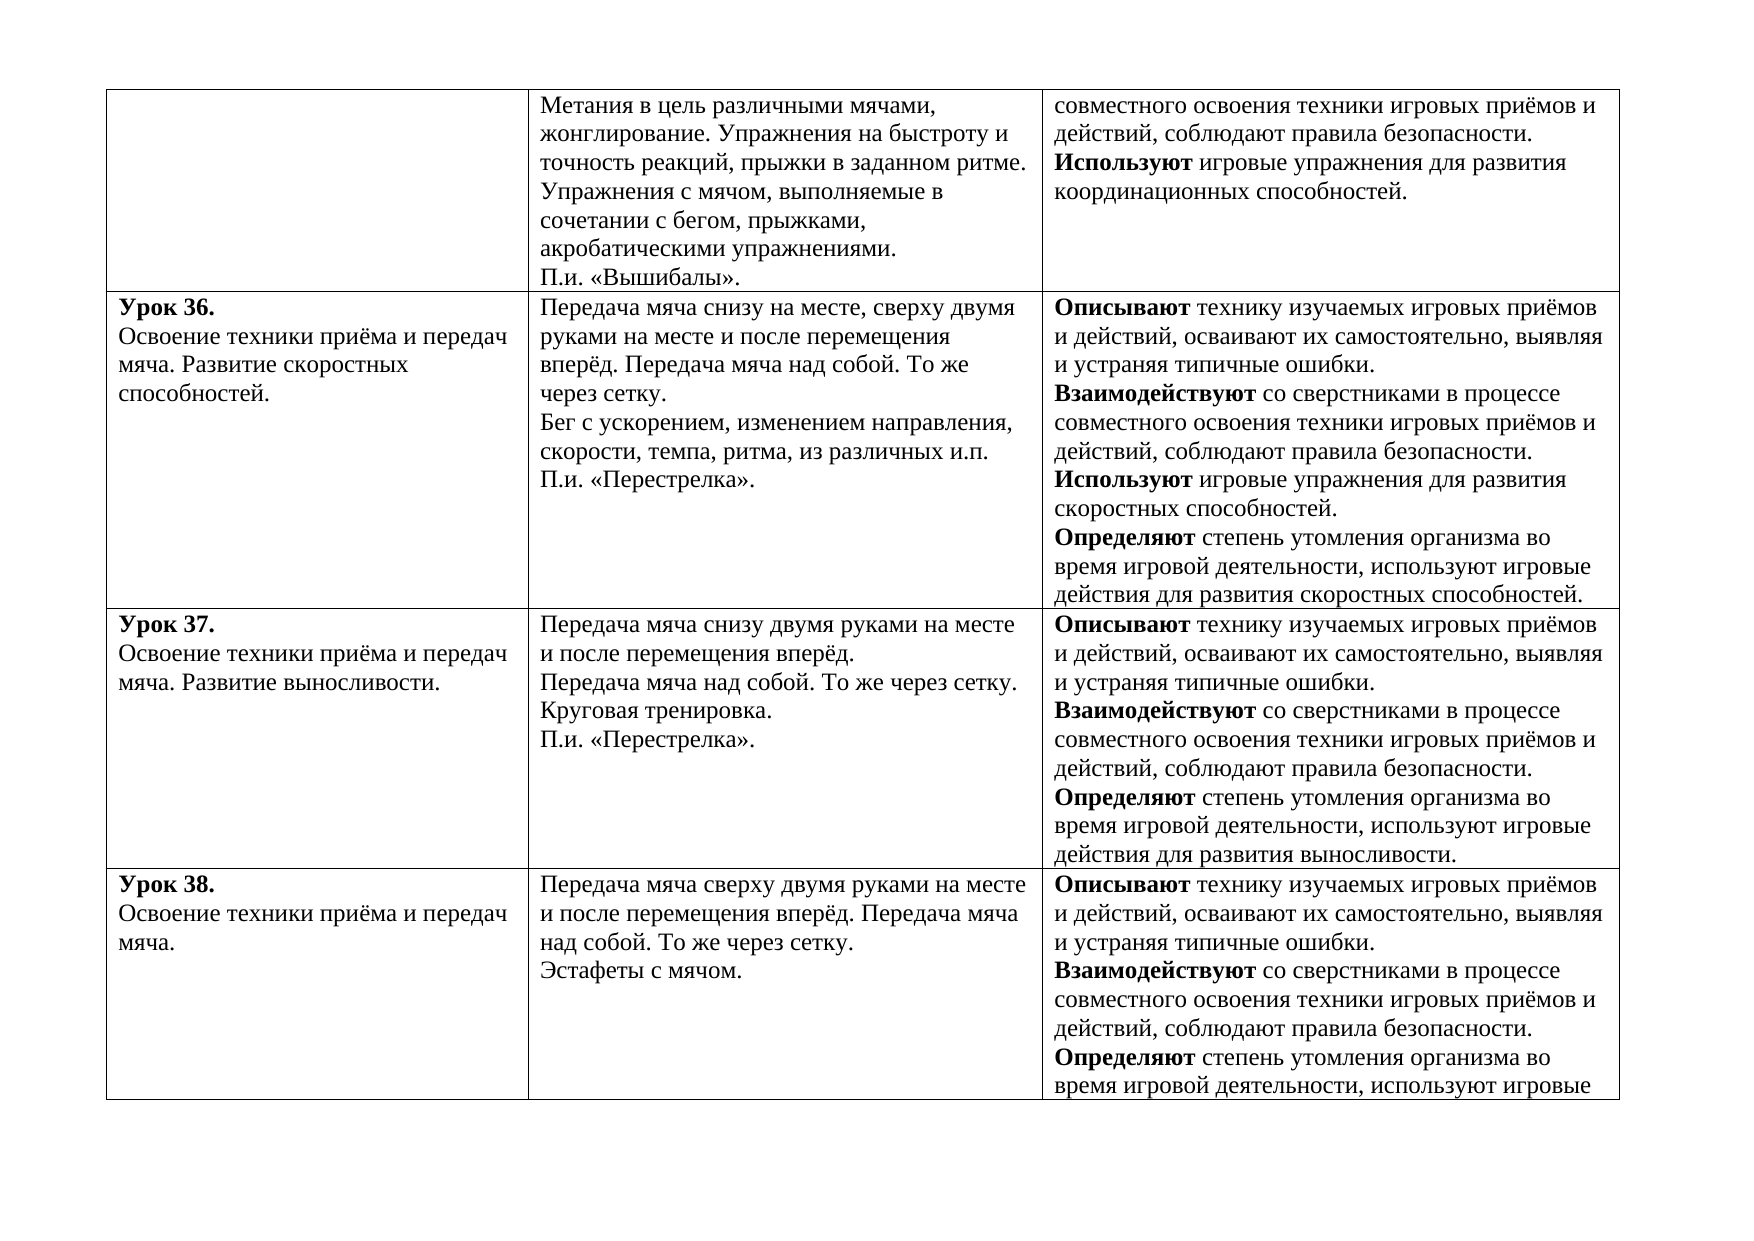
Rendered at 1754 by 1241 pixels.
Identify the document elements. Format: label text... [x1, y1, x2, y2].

table_cell Урок 37. Освоение техники приёма и передач мяча. Развитие выносливости. [107, 609, 528, 868]
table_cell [107, 90, 528, 291]
table_cell Передача мяча снизу на месте, сверху двумя руками на месте и после перемещения вперёд. Передача мяча над собой. То же через сетку. Бег с ускорением, изменением направления, скорости, темпа, ритма, из различных и.п. П.и. «Перестрелка». [529, 292, 1042, 608]
table_cell Урок 36. Освоение техники приёма и передач мяча. Развитие скоростных способностей. [107, 292, 528, 608]
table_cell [107, 869, 528, 1099]
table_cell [529, 869, 1042, 1099]
table_cell Описывают технику изучаемых игровых приёмов и действий, осваивают их самостоятельно, выявляя и устраняя типичные ошибки. Взаимодействуют со сверстниками в процессе совместного освоения техники игровых приёмов и действий, соблюдают правила безопасности. Используют игровые упражнения для развития скоростных способностей. Определяют степень утомления организма во время игровой деятельности, используют игровые действия для развития скоростных способностей. [1043, 292, 1619, 608]
table_cell Описывают технику изучаемых игровых приёмов и действий, осваивают их самостоятельно, выявляя и устраняя типичные ошибки. Взаимодействуют со сверстниками в процессе совместного освоения техники игровых приёмов и действий, соблюдают правила безопасности. Определяют степень утомления организма во время игровой деятельности, используют игровые действия для развития выносливости. [1043, 609, 1619, 868]
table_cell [1043, 90, 1619, 291]
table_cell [1043, 869, 1619, 1099]
table_cell Передача мяча снизу двумя руками на месте и после перемещения вперёд. Передача мяча над собой. То же через сетку. Круговая тренировка. П.и. «Перестрелка». [529, 609, 1042, 868]
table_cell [529, 90, 1042, 291]
